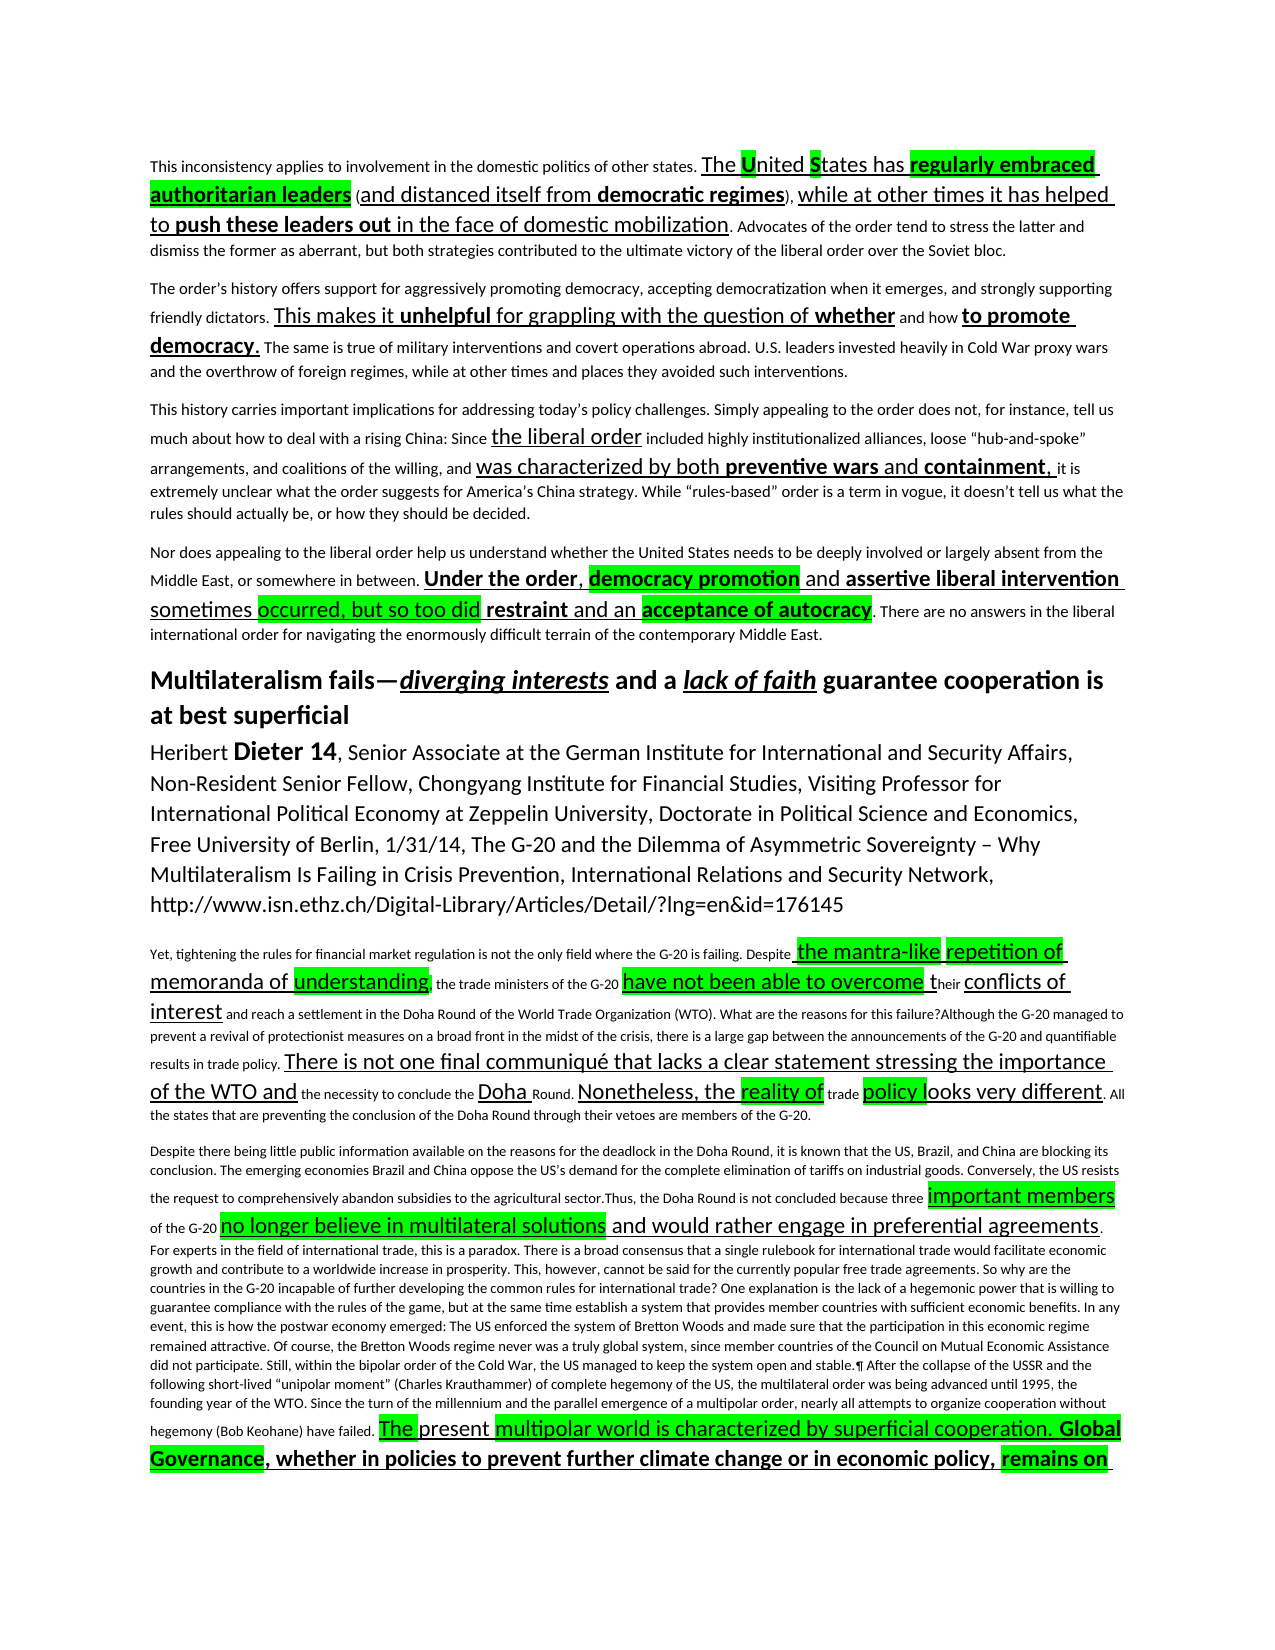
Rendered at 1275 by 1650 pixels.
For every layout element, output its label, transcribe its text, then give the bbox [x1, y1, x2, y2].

text Nor does appealing to the liberal order help us understand whether the United States needs to be deeply involved or largely absent from the Middle East, or somewhere in between. Under the order, democracy promotion and assertive liberal intervention sometimes occurred, but so too did restraint and an acceptance of autocracy. There are no answers in the liberal international order for navigating the enormously difficult terrain of the contemporary Middle East. [150, 542, 1125, 645]
text Yet, tightening the rules for financial market regulation is not the only field where the G-20 is failing. Despite the mantra-like repetition of memoranda of understanding, the trade ministers of the G-20 have not been able to overcome their conflicts of interest and reach a settlement in the Doha Round of the World Trade Organization (WTO). What are the reasons for this failure?Although the G-20 managed to prevent a revival of protectionist measures on a broad front in the midst of the crisis, there is a large gap between the announcements of the G-20 and quantifiable results in trade policy. There is not one final communiqué that lacks a clear statement stressing the importance of the WTO and the necessity to conclude the Doha Round. Nonetheless, the reality of trade policy looks very different. All the states that are preventing the conclusion of the Doha Round through their vetoes are members of the G-20. [150, 937, 1125, 1124]
text The order’s history offers support for aggressively promoting democracy, accepting democratization when it emerges, and strongly supporting friendly dictators. This makes it unhelpful for grappling with the question of whether and how to promote democracy. The same is true of military interventions and covert operations abroad. U.S. leaders invested heavily in Cold War proxy wars and the overthrow of foreign regimes, while at other times and places they avoided such interventions. [150, 278, 1125, 381]
text Heribert Dieter 14, Senior Associate at the German Institute for International and Security Affairs, Non-Resident Senior Fellow, Chongyang Institute for Financial Studies, Visiting Professor for International Political Economy at Zeppelin University, Doctorate in Political Science and Economics, Free University of Berlin, 1/31/14, The G-20 and the Dilemma of Asymmetric Sovereignty – Why Multilateralism Is Failing in Crisis Prevention, International Relations and Security Network, http://www.isn.ethz.ch/Digital-Library/Articles/Detail/?lng=en&id=176145 [150, 734, 1125, 918]
text This history carries important implications for addressing today’s policy challenges. Simply appealing to the order does not, for instance, tell us much about how to deal with a rising China: Since the liberal order included highly institutionalized alliances, loose “hub-and-spoke” arrangements, and coalitions of the willing, and was characterized by both preventive wars and containment, it is extremely unclear what the order suggests for America’s China strategy. While “rules-based” order is a term in vogue, it doesn’t tell us what the rules should actually be, or how they should be decided. [150, 399, 1125, 524]
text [150, 1142, 1125, 1473]
subtitle Multilateralism fails—diverging interests and a lack of faith guarantee cooperation is at best superficial [150, 663, 1125, 732]
text This inconsistency applies to involvement in the domestic politics of other states. The United States has regularly embraced authoritarian leaders (and distanced itself from democratic regimes), while at other times it has helped to push these leaders out in the face of domestic mobilization. Advocates of the order tend to stress the latter and dismiss the former as aberrant, but both strategies contributed to the ultimate victory of the liberal order over the Soviet bloc. [150, 150, 1125, 260]
